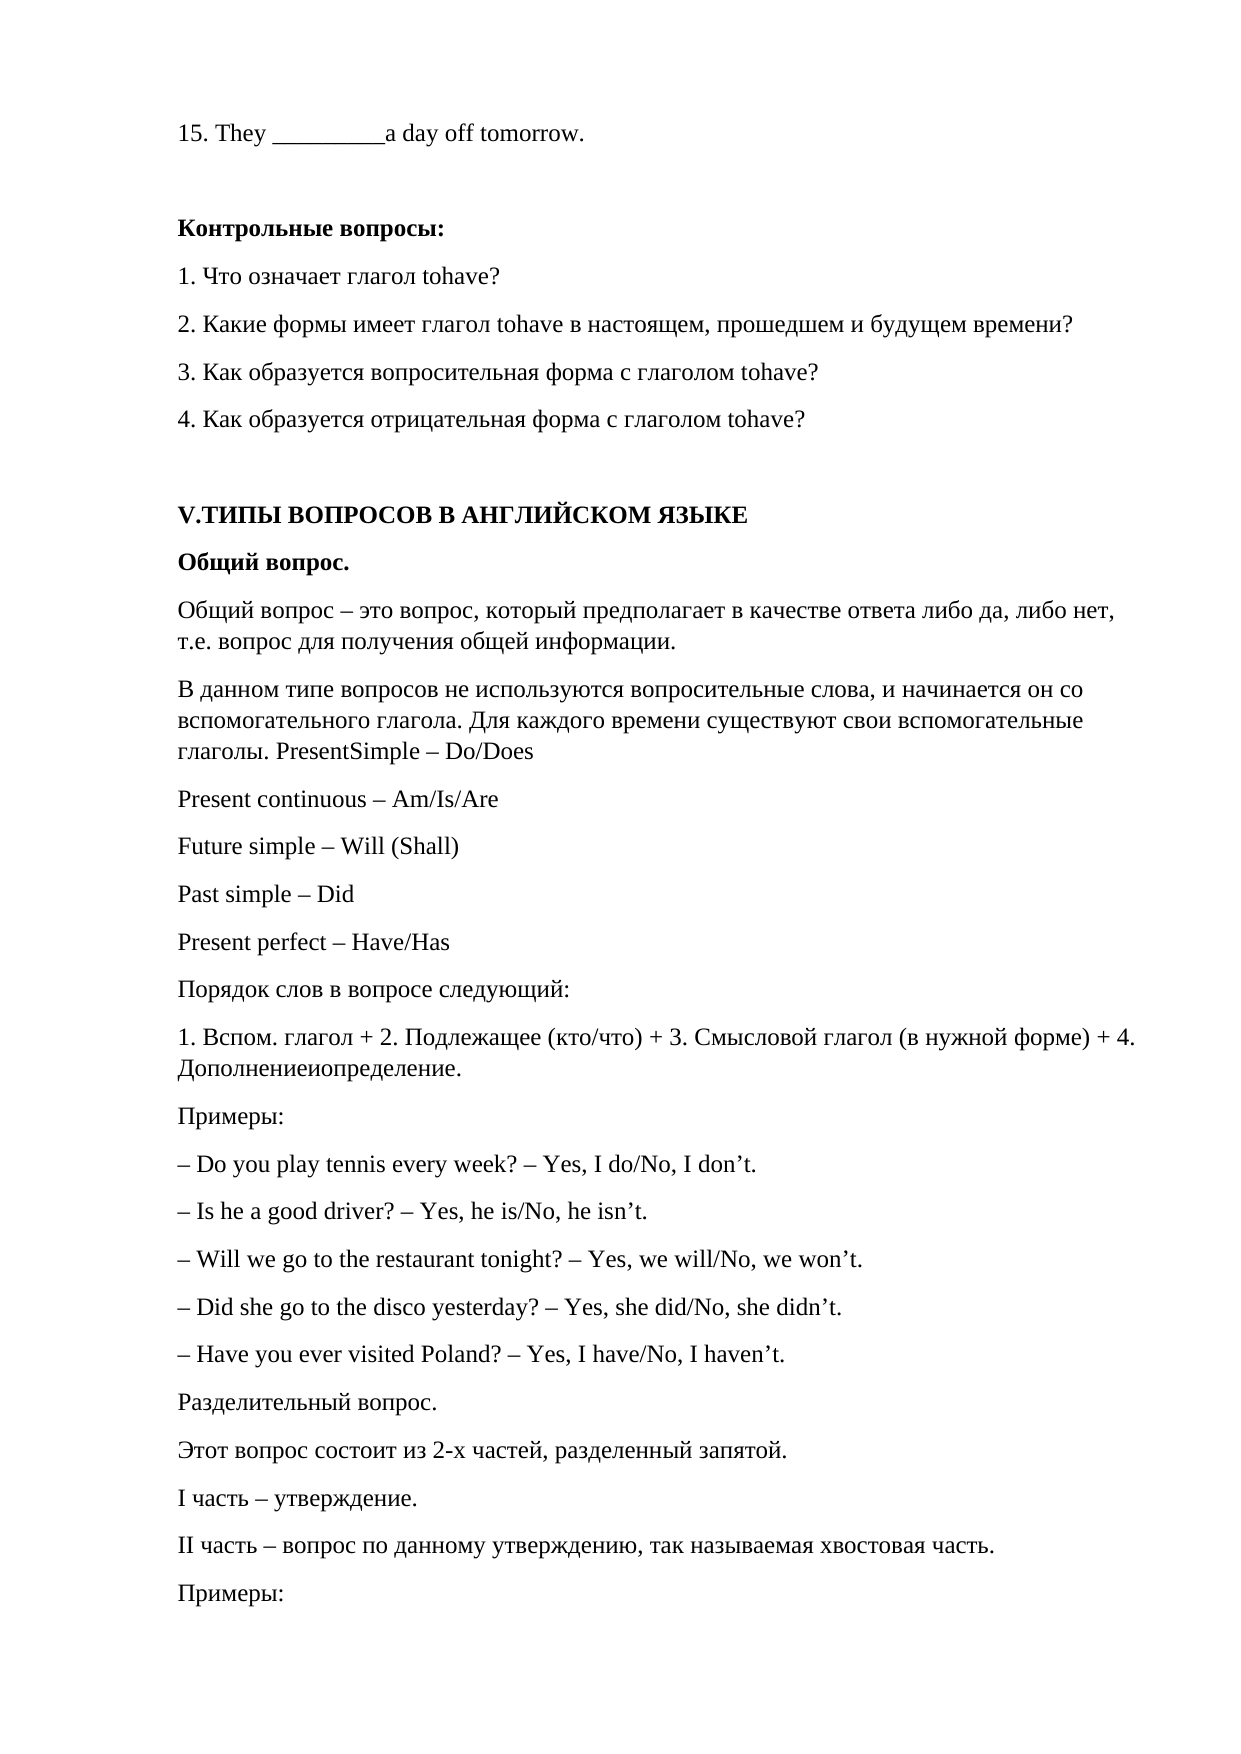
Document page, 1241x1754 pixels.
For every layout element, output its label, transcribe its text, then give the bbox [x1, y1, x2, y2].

text Past simple – Did [177, 879, 1152, 908]
text I часть – утверждение. [177, 1483, 1152, 1511]
text Этот вопрос состоит из 2-х частей, разделенный запятой. [177, 1435, 1152, 1464]
text – Have you ever visited Poland? – Yes, I have/No, I haven’t. [177, 1339, 1152, 1368]
text Разделительный вопрос. [177, 1387, 1152, 1416]
text Порядок слов в вопросе следующий: [177, 974, 1152, 1003]
text 1. Что означает глагол tohave? [177, 261, 1152, 290]
text 15. They _________a day off tomorrow. [177, 118, 1152, 147]
text – Will we go to the restaurant tonight? – Yes, we will/No, we won’t. [177, 1244, 1152, 1273]
text Общий вопрос – это вопрос, который предполагает в качестве ответа либо да, либо нет, т.е. вопрос для получения общей информации. [177, 595, 1152, 655]
text Present perfect – Have/Has [177, 927, 1152, 956]
text Future simple – Will (Shall) [177, 831, 1152, 860]
text Контрольные вопросы: [177, 213, 1152, 242]
text В данном типе вопросов не используются вопросительные слова, и начинается он со вспомогательного глагола. Для каждого времени существуют свои вспомогательные глаголы. PresentSimple – Do/Does [177, 674, 1152, 765]
text V.ТИПЫ ВОПРОСОВ В АНГЛИЙСКОМ ЯЗЫКЕ [177, 500, 1152, 528]
text – Do you play tennis every week? – Yes, I do/No, I don’t. [177, 1149, 1152, 1177]
text Общий вопрос. [177, 547, 1152, 576]
text II часть – вопрос по данному утверждению, так называемая хвостовая часть. [177, 1530, 1152, 1559]
text 4. Как образуется отрицательная форма с глаголом tohave? [177, 404, 1152, 433]
text – Did she go to the disco yesterday? – Yes, she did/No, she didn’t. [177, 1292, 1152, 1321]
text 1. Вспом. глагол + 2. Подлежащее (кто/что) + 3. Смысловой глагол (в нужной форме) + 4. Дополнениеиопределение. [177, 1022, 1152, 1082]
text Примеры: [177, 1101, 1152, 1130]
text 3. Как образуется вопросительная форма с глаголом tohave? [177, 357, 1152, 385]
text – Is he a good driver? – Yes, he is/No, he isn’t. [177, 1196, 1152, 1225]
text 2. Какие формы имеет глагол tohave в настоящем, прошедшем и будущем времени? [177, 309, 1152, 338]
text Present continuous – Am/Is/Are [177, 784, 1152, 812]
text Примеры: [177, 1578, 1152, 1607]
